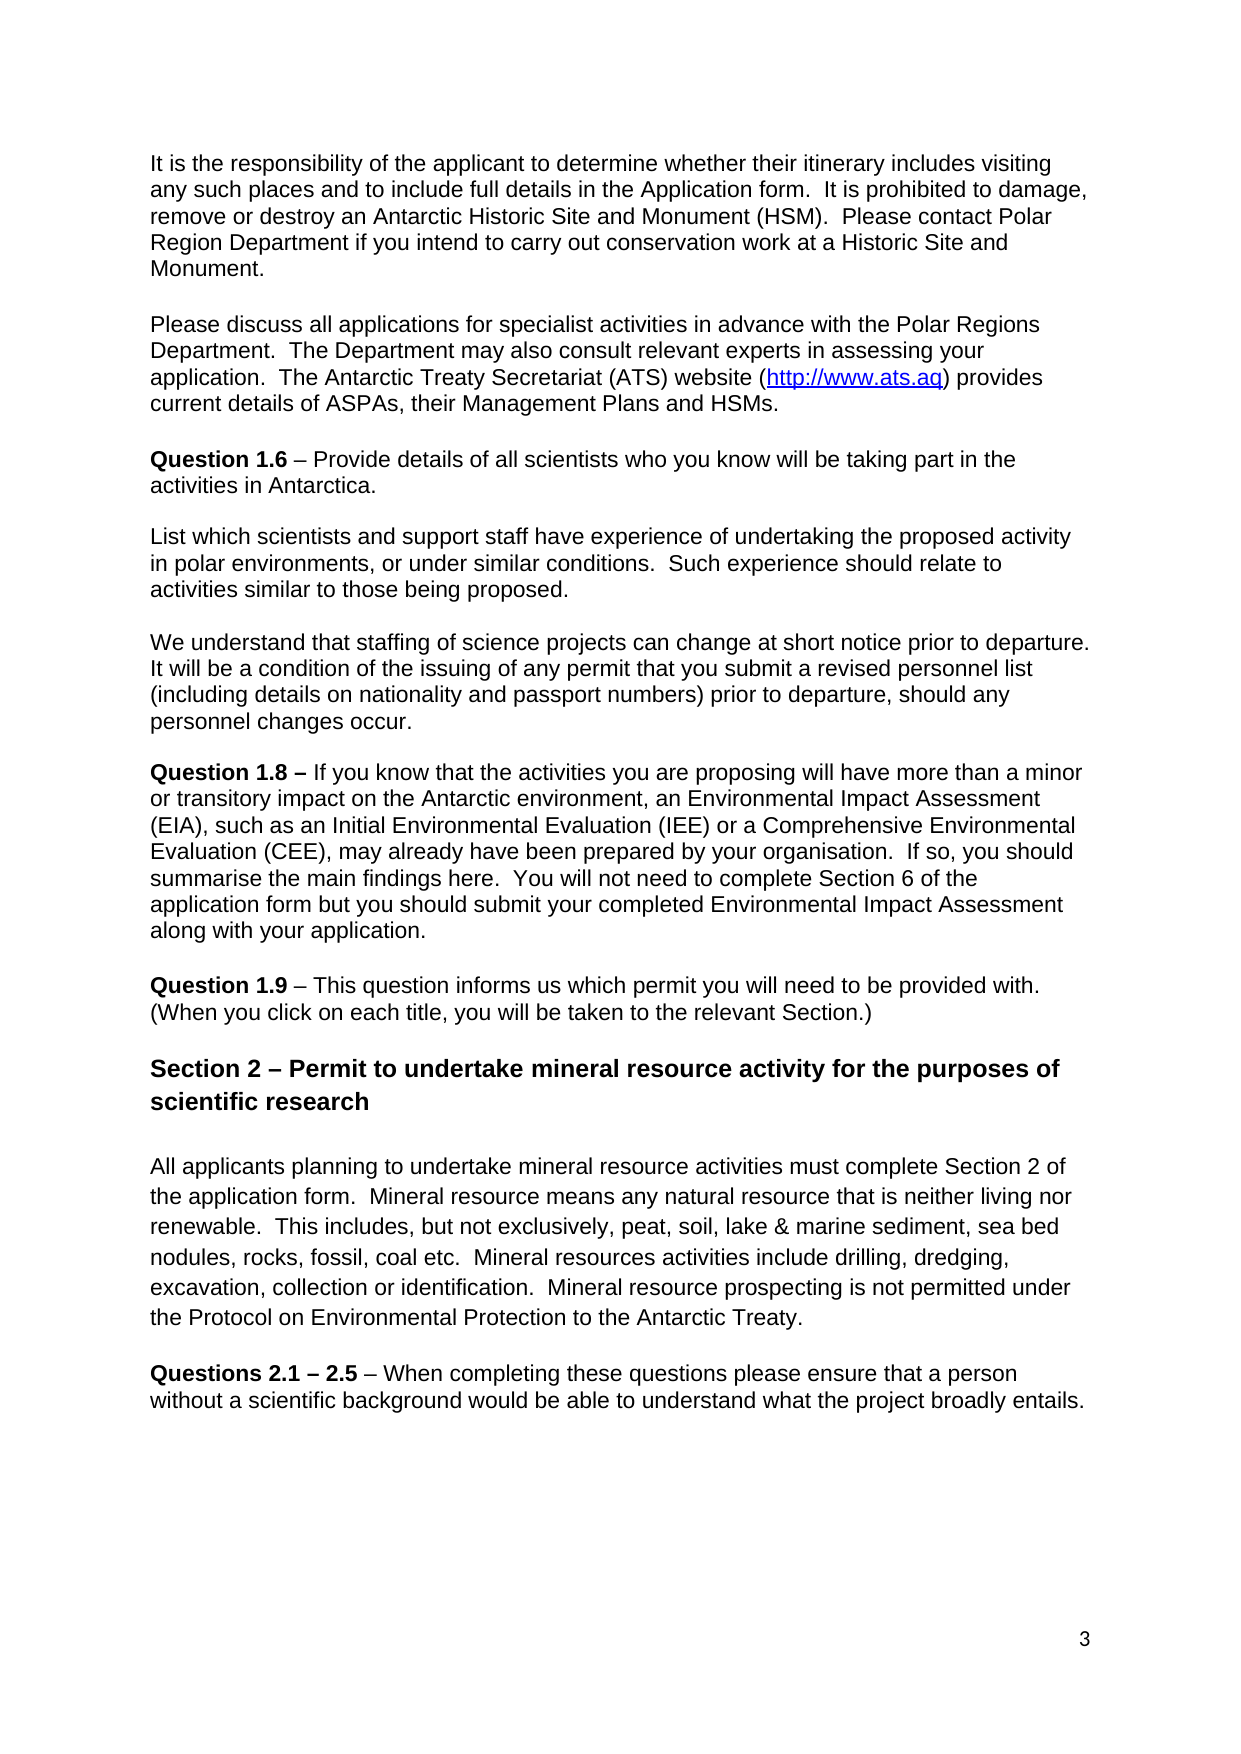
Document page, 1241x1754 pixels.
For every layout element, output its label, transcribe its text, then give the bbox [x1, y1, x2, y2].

text We understand that staffing of science projects can change at short notice prior to departure. It will be a condition of the issuing of any permit that you submit a revised personnel list (including details on nationality and passport numbers) prior to departure, should any personnel changes occur. [150, 629, 1090, 734]
text Question 1.6 – Provide details of all scientists who you know will be taking part in the activities in Antarctica. [150, 446, 1090, 498]
text Question 1.9 – This question informs us which permit you will need to be provided with. (When you click on each title, you will be taken to the relevant Section.) [150, 972, 1090, 1025]
text List which scientists and support staff have experience of undertaking the proposed activity in polar environments, or under similar conditions. Such experience should relate to activities similar to those being proposed. [150, 523, 1090, 602]
text Section 2 – Permit to undertake mineral resource activity for the purposes of scientific research [150, 1054, 1090, 1116]
text It is the responsibility of the applicant to determine whether their itinerary includes visiting any such places and to include full details in the Application form. It is prohibited to damage, remove or destroy an Antarctic Historic Site and Monument (HSM). Please contact Polar Region Department if you intend to carry out conservation work at a Historic Site and Monument. [150, 150, 1090, 282]
text Questions 2.1 – 2.5 – When completing these questions please ensure that a person without a scientific background would be able to understand what the project broadly entails. [150, 1360, 1090, 1413]
text Please discuss all applications for specialist activities in advance with the Polar Regions Department. The Department may also consult relevant experts in assessing your application. The Antarctic Treaty Secretariat (ATS) website (http://www.ats.aq) provides current details of ASPAs, their Management Plans and HSMs. [150, 311, 1090, 416]
text All applicants planning to undertake mineral resource activities must complete Section 2 of the application form. Mineral resource means any natural resource that is neither living nor renewable. This includes, but not exclusively, peat, soil, lake & marine sediment, sea bed nodules, rocks, fossil, coal etc. Mineral resources activities include drilling, dredging, excavation, collection or identification. Mineral resource prospecting is not permitted under the Protocol on Environmental Protection to the Antarctic Treaty. [150, 1153, 1090, 1330]
text Question 1.8 – If you know that the activities you are proposing will have more than a minor or transitory impact on the Antarctic environment, an Environmental Impact Assessment (EIA), such as an Initial Environmental Evaluation (IEE) or a Comprehensive Environmental Evaluation (CEE), may already have been prepared by your organisation. If so, you should summarise the main findings here. You will not need to complete Section 6 of the application form but you should submit your completed Environmental Impact Assessment along with your application. [150, 759, 1090, 943]
